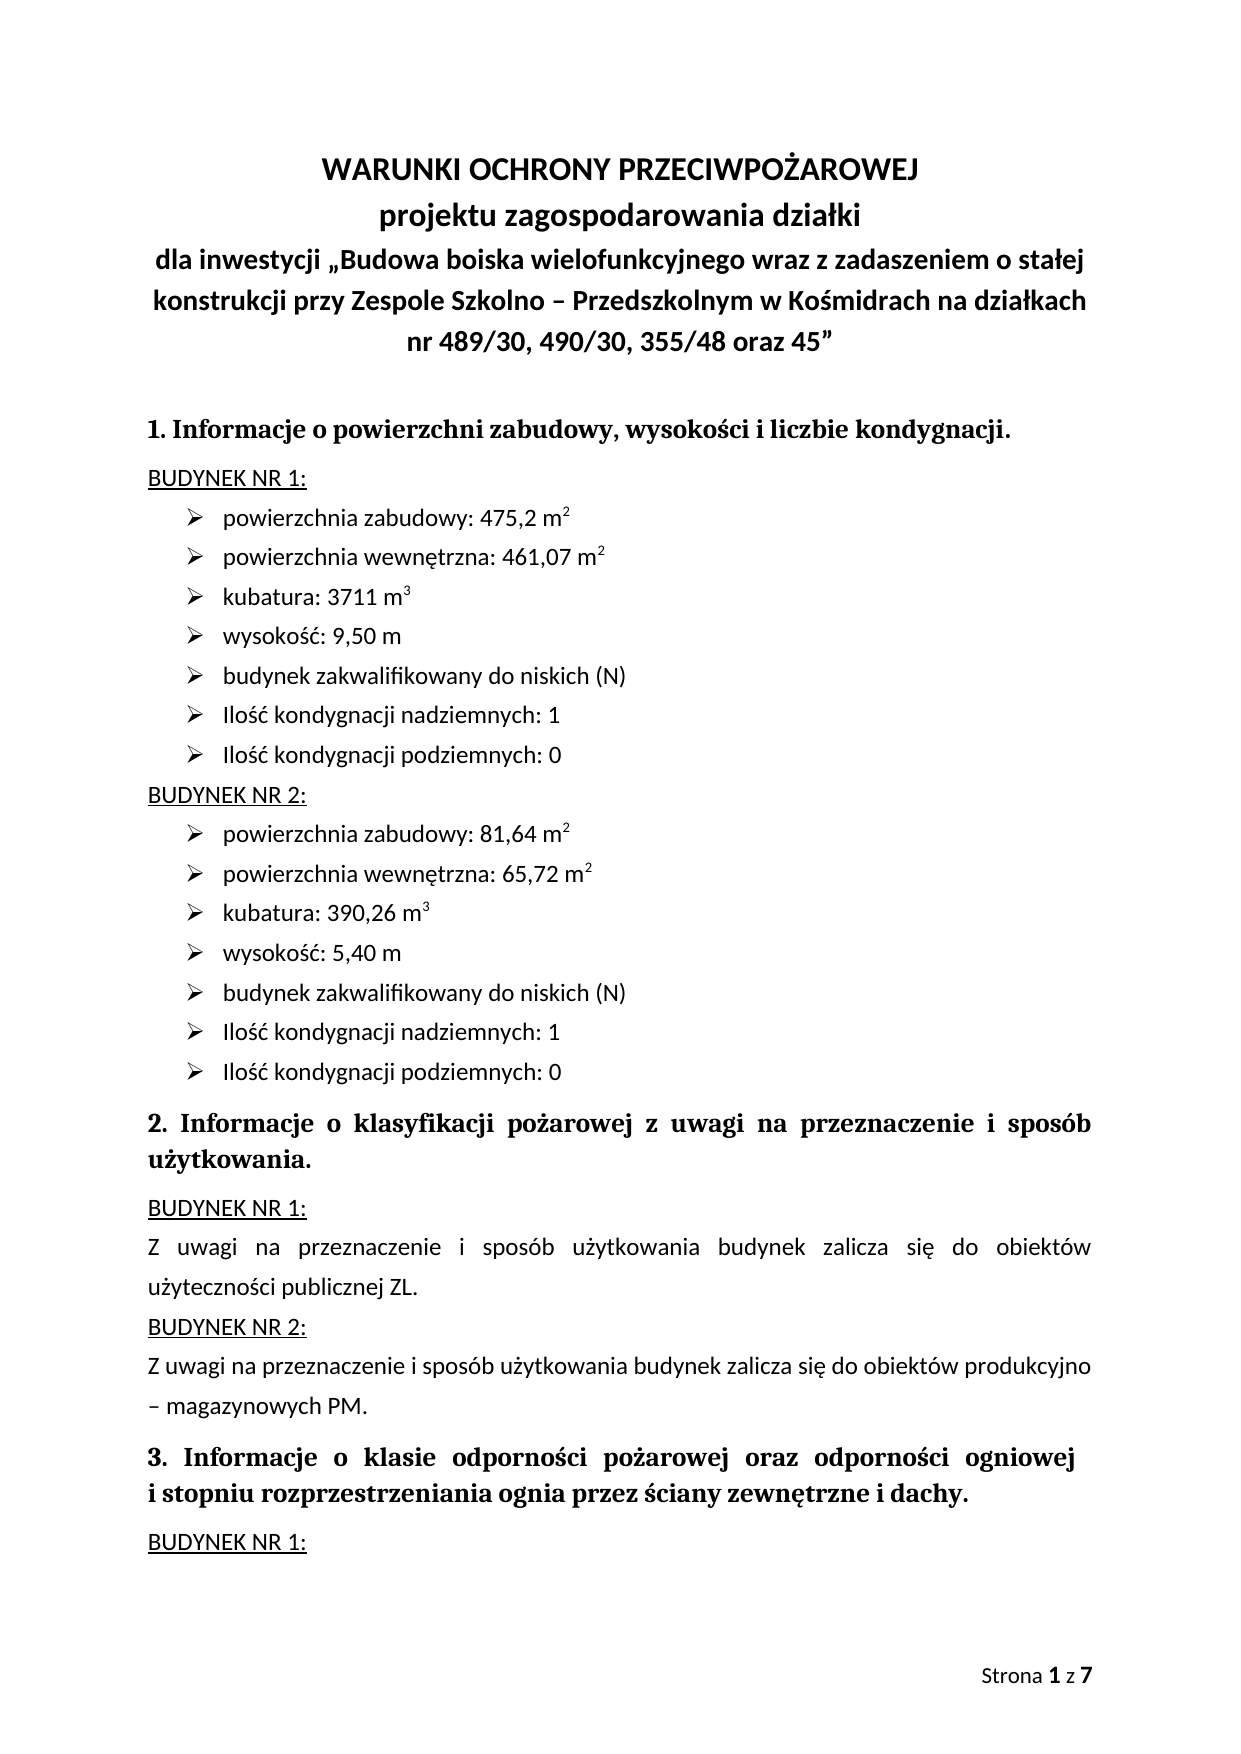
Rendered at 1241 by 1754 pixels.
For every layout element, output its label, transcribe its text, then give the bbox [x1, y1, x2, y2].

list budynek zakwalifikowany do niskich (N) [185, 660, 1093, 691]
list wysokość: 9,50 m [185, 621, 1093, 651]
text Z uwagi na przeznaczenie i sposób użytkowania budynek zalicza się do obiektów produkcyjno – magazynowych PM. [148, 1350, 1093, 1420]
list Ilość kondygnacji nadziemnych: 1 [185, 1016, 1093, 1047]
text BUDYNEK NR 1: [148, 462, 1093, 493]
list kubatura: 390,26 m3 [185, 898, 1093, 928]
list Ilość kondygnacji podziemnych: 0 [185, 739, 1093, 770]
list wysokość: 5,40 m [185, 937, 1093, 968]
list kubatura: 3711 m3 [185, 581, 1093, 611]
subtitle 2. Informacje o klasyfikacji pożarowej z uwagi na przeznaczenie i sposób użytkowania. [148, 1108, 1093, 1175]
subtitle 3. Informacje o klasie odporności pożarowej oraz odporności ogniowej i stopniu rozprzestrzeniania ognia przez ściany zewnętrzne i dachy. [148, 1442, 1093, 1509]
text BUDYNEK NR 1: [148, 1526, 1093, 1556]
text dla inwestycji „Budowa boiska wielofunkcyjnego wraz z zadaszeniem o stałej konstrukcji przy Zespole Szkolno – Przedszkolnym w Kośmidrach na działkach nr 489/30, 490/30, 355/48 oraz 45” [148, 241, 1093, 359]
text BUDYNEK NR 2: [148, 1311, 1093, 1341]
list powierzchnia wewnętrzna: 65,72 m2 [185, 858, 1093, 888]
text BUDYNEK NR 1: [148, 1192, 1093, 1222]
text projektu zagospodarowania działki [148, 194, 1093, 235]
list Ilość kondygnacji podziemnych: 0 [185, 1056, 1093, 1086]
list powierzchnia zabudowy: 475,2 m2 [185, 502, 1093, 532]
list budynek zakwalifikowany do niskich (N) [185, 977, 1093, 1007]
list Ilość kondygnacji nadziemnych: 1 [185, 700, 1093, 730]
text WARUNKI OCHRONY PRZECIWPOŻAROWEJ [148, 148, 1093, 188]
subtitle 1. Informacje o powierzchni zabudowy, wysokości i liczbie kondygnacji. [148, 414, 1093, 445]
list powierzchnia wewnętrzna: 461,07 m2 [185, 541, 1093, 572]
text BUDYNEK NR 2: [148, 779, 1093, 809]
text Z uwagi na przeznaczenie i sposób użytkowania budynek zalicza się do obiektów użyteczności publicznej ZL. [148, 1232, 1093, 1302]
list powierzchnia zabudowy: 81,64 m2 [185, 818, 1093, 849]
